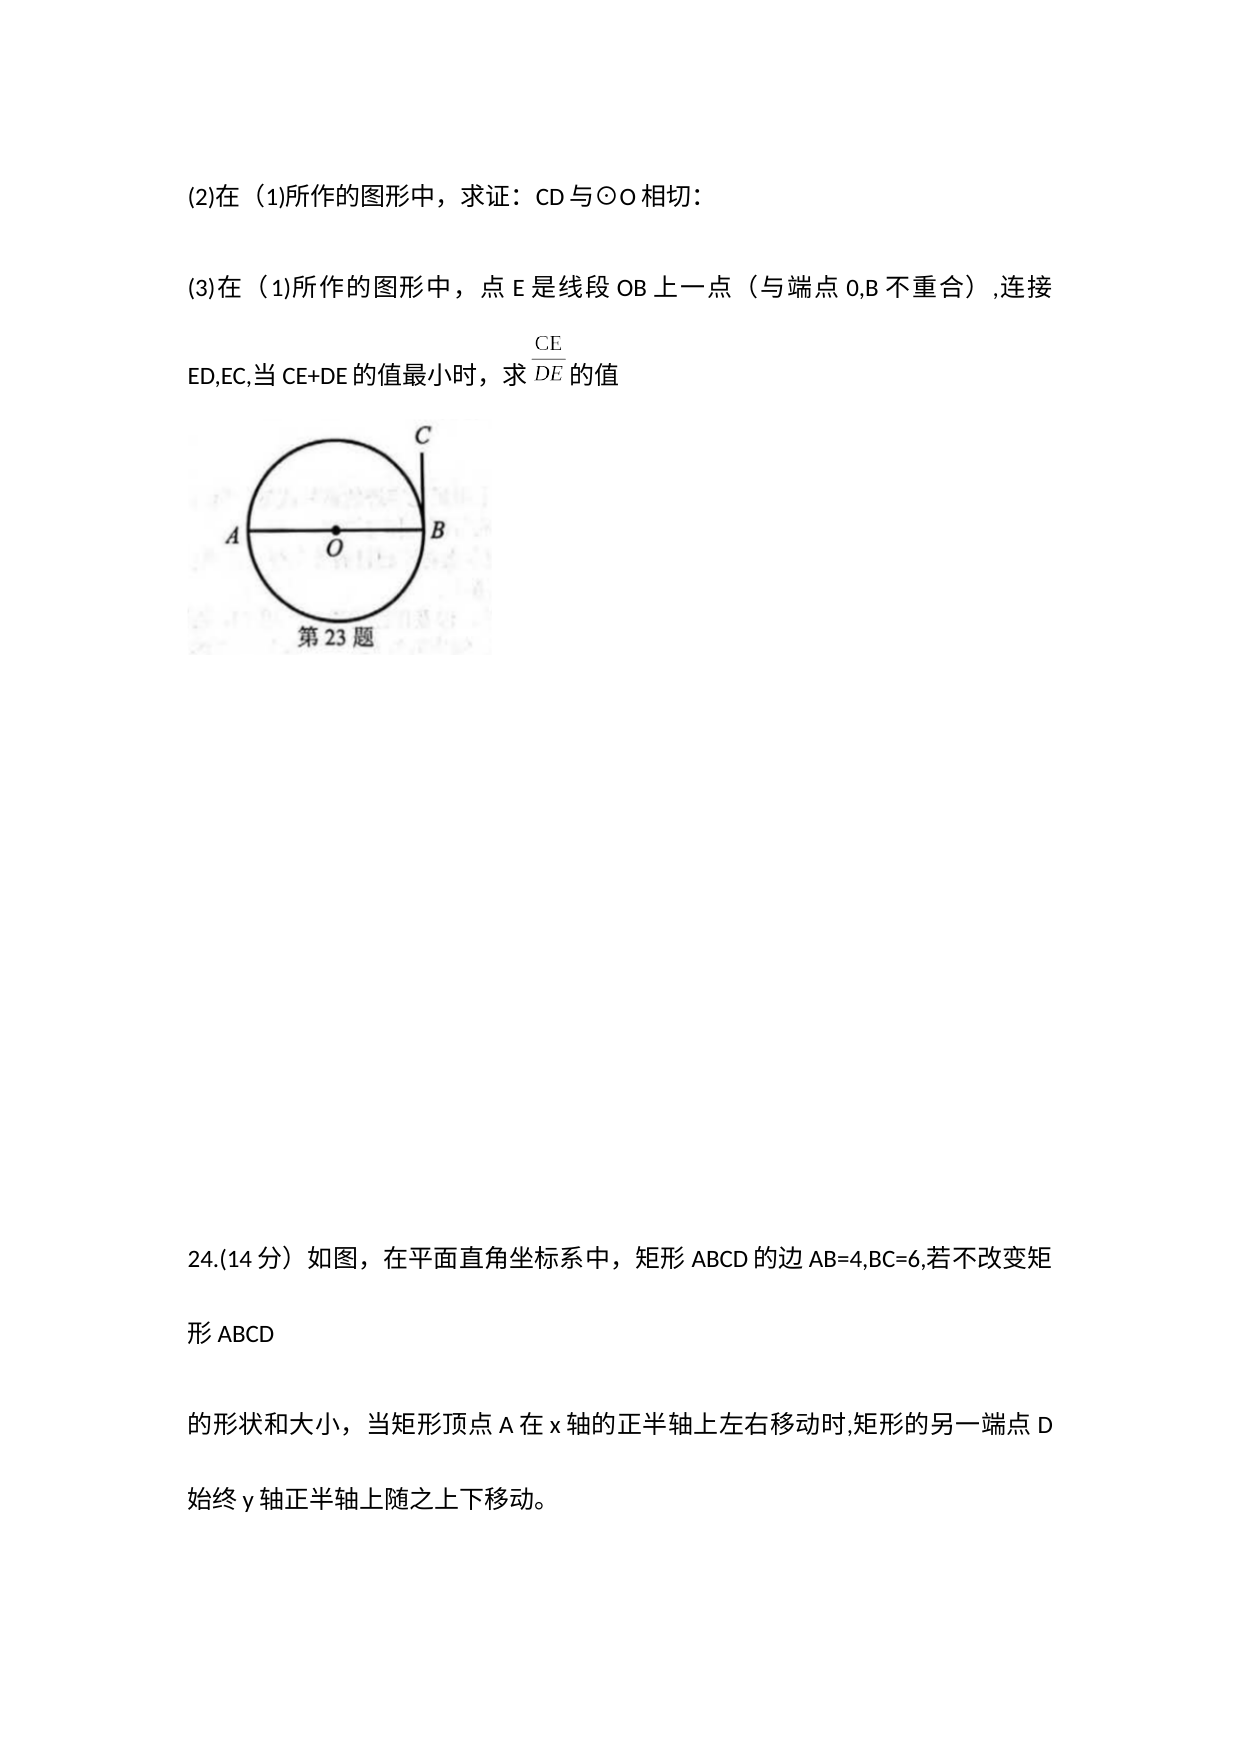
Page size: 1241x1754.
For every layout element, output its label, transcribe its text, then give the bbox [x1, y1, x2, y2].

picture [187, 419, 492, 655]
text (3)在（1)所作的图形中，点E是线段OB上一点（与端点0,B不重合）,连接ED,EC,当CE+DE的值最小时，求的值 [187, 253, 1053, 393]
text 24.(14分）如图，在平面直角坐标系中，矩形ABCD的边AB=4,BC=6,若不改变矩形ABCD [187, 1224, 1053, 1364]
text 的形状和大小，当矩形顶点A在x轴的正半轴上左右移动时,矩形的另一端点D始终y轴正半轴上随之上下移动。 [187, 1390, 1053, 1530]
text (2)在（1)所作的图形中，求证：CD与⊙O相切： [187, 162, 1053, 227]
